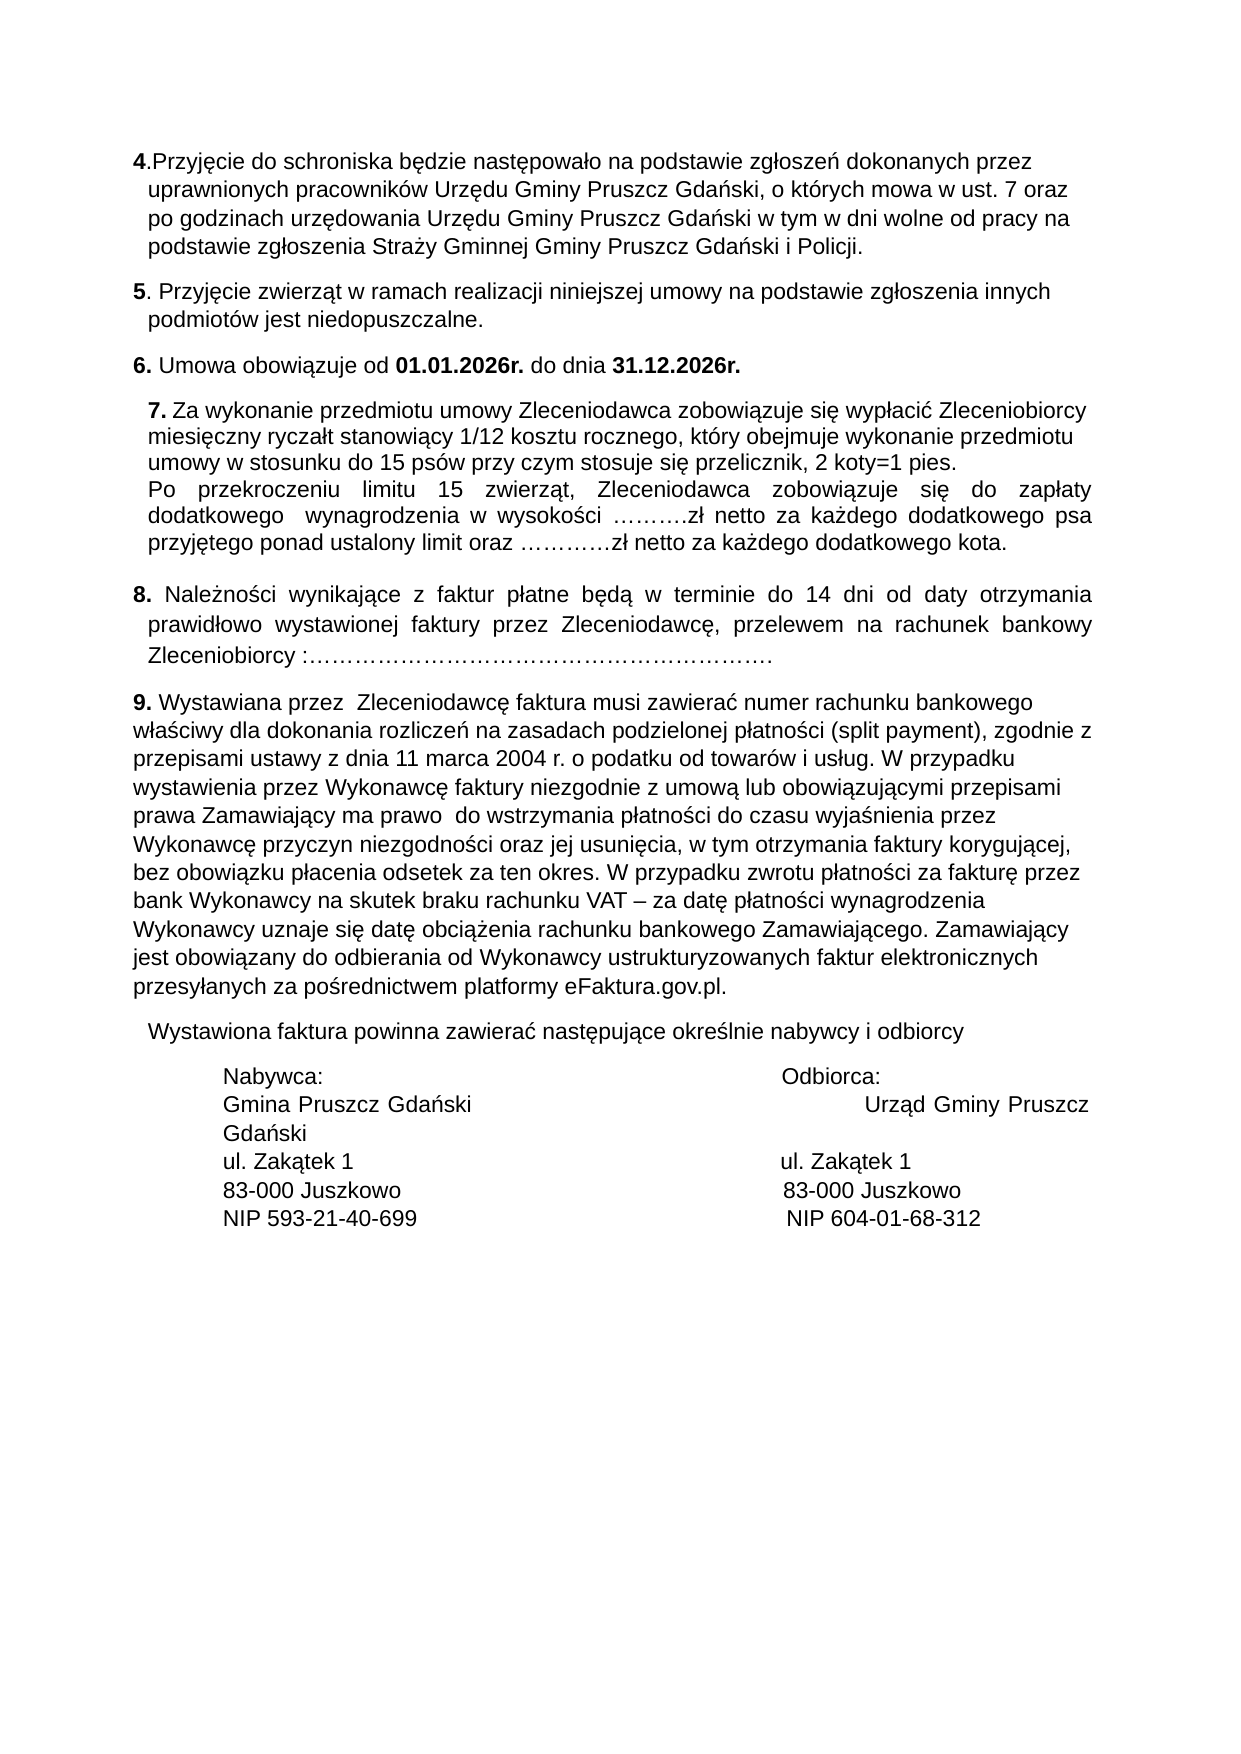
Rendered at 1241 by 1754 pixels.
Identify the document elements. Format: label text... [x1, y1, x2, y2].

list ul. Zakątek 1 ul. Zakątek 1 [223, 1148, 1093, 1175]
text 5. Przyjęcie zwierząt w ramach realizacji niniejszej umowy na podstawie zgłoszenia innych podmiotów jest niedopuszczalne. [133, 278, 1093, 333]
text 9. Wystawiana przez Zleceniodawcę faktura musi zawierać numer rachunku bankowego właściwy dla dokonania rozliczeń na zasadach podzielonej płatności (split payment), zgodnie z przepisami ustawy z dnia 11 marca 2004 r. o podatku od towarów i usług. W przypadku wystawienia przez Wykonawcę faktury niezgodnie z umową lub obowiązującymi przepisami prawa Zamawiający ma prawo do wstrzymania płatności do czasu wyjaśnienia przez Wykonawcę przyczyn niezgodności oraz jej usunięcia, w tym otrzymania faktury korygującej, bez obowiązku płacenia odsetek za ten okres. W przypadku zwrotu płatności za fakturę przez bank Wykonawcy na skutek braku rachunku VAT – za datę płatności wynagrodzenia Wykonawcy uznaje się datę obciążenia rachunku bankowego Zamawiającego. Zamawiający jest obowiązany do odbierania od Wykonawcy ustrukturyzowanych faktur elektronicznych przesyłanych za pośrednictwem platformy eFaktura.gov.pl. [133, 688, 1093, 999]
text 4.Przyjęcie do schroniska będzie następowało na podstawie zgłoszeń dokonanych przez uprawnionych pracowników Urzędu Gminy Pruszcz Gdański, o których mowa w ust. 7 oraz po godzinach urzędowania Urzędu Gminy Pruszcz Gdański w tym w dni wolne od pracy na podstawie zgłoszenia Straży Gminnej Gminy Pruszcz Gdański i Policji. [133, 148, 1093, 259]
text 6. Umowa obowiązuje od 01.01.2026r. do dnia 31.12.2026r. [133, 352, 1093, 378]
list NIP 593-21-40-699 NIP 604-01-68-312 [223, 1205, 1093, 1232]
text Po przekroczeniu limitu 15 zwierząt, Zleceniodawca zobowiązuje się do zapłaty dodatkowego wynagrodzenia w wysokości ……….zł netto za każdego dodatkowego psa przyjętego ponad ustalony limit oraz …………zł netto za każdego dodatkowego kota. [148, 476, 1093, 555]
list 83-000 Juszkowo 83-000 Juszkowo [223, 1177, 1093, 1203]
text 7. Za wykonanie przedmiotu umowy Zleceniodawca zobowiązuje się wypłacić Zleceniobiorcy miesięczny ryczałt stanowiący 1/12 kosztu rocznego, który obejmuje wykonanie przedmiotu umowy w stosunku do 15 psów przy czym stosuje się przelicznik, 2 koty=1 pies. [148, 397, 1093, 476]
list Gmina Pruszcz Gdański Urząd Gminy Pruszcz Gdański [223, 1091, 1093, 1146]
text 8. Należności wynikające z faktur płatne będą w terminie do 14 dni od daty otrzymania prawidłowo wystawionej faktury przez Zleceniodawcę, przelewem na rachunek bankowy Zleceniobiorcy :……………………………………………………. [133, 581, 1093, 668]
list Nabywca: Odbiorca: [223, 1063, 1093, 1089]
text Wystawiona faktura powinna zawierać następujące określnie nabywcy i odbiorcy [148, 1018, 1093, 1044]
